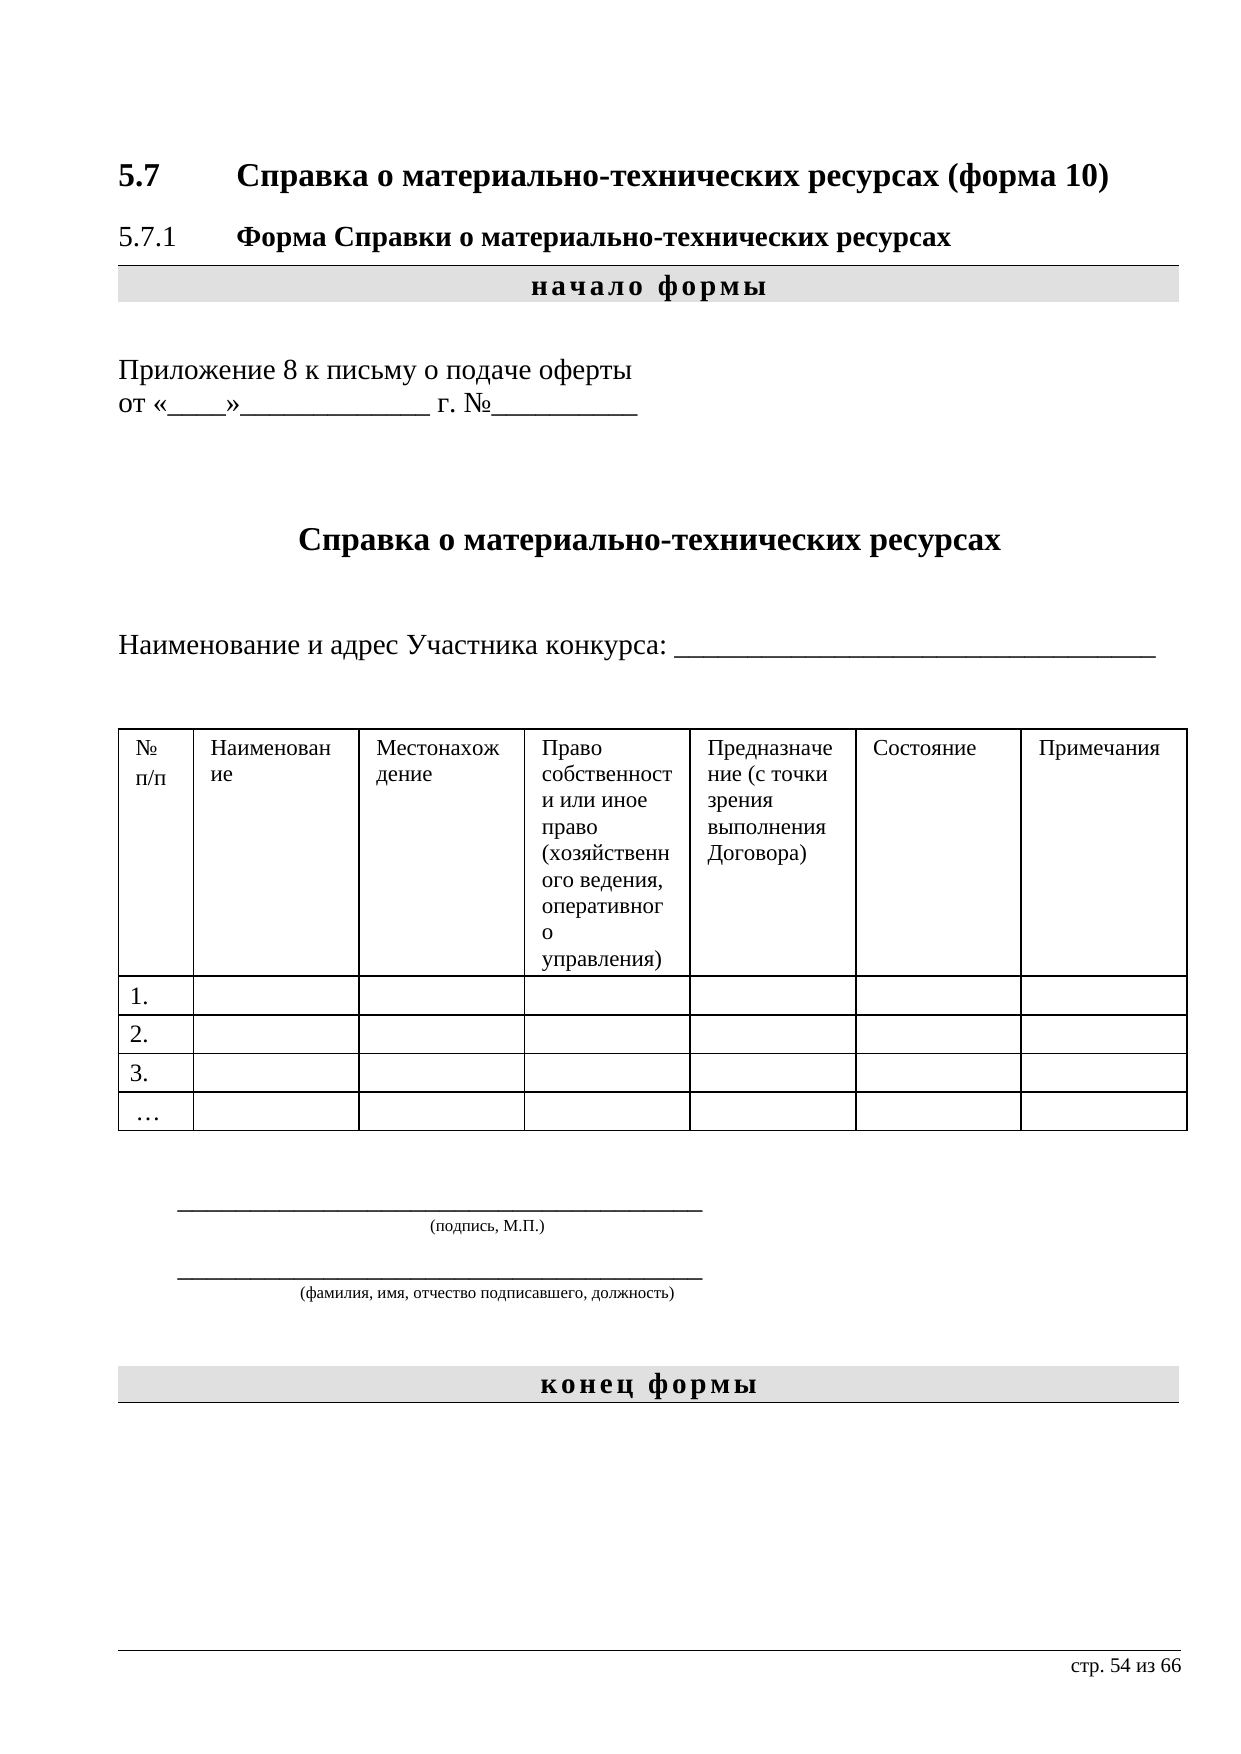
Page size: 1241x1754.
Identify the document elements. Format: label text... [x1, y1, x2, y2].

table_cell [194, 977, 358, 1014]
table_cell [857, 977, 1020, 1014]
table_cell [857, 1093, 1020, 1130]
table_cell [360, 977, 524, 1014]
table_header Примечания [1022, 730, 1186, 975]
table_cell [525, 1093, 689, 1130]
table_cell [857, 1054, 1020, 1091]
text конец формы [118, 1366, 1179, 1402]
table_cell … [119, 1093, 193, 1130]
table_cell [194, 1093, 358, 1130]
table_cell [194, 1016, 358, 1052]
table_cell [525, 977, 689, 1014]
text Приложение 8 к письму о подаче оферты от «____»_____________ г. №__________ [118, 352, 1181, 419]
table_cell [1022, 1016, 1186, 1052]
table_cell [360, 1016, 524, 1052]
table_cell [119, 1054, 193, 1091]
table_cell [360, 1054, 524, 1091]
table_cell [525, 1054, 689, 1091]
table_cell [691, 977, 855, 1014]
table_cell [119, 1016, 193, 1052]
table_cell [119, 977, 193, 1014]
subtitle Справка о материально-технических ресурсах (форма 10) [118, 156, 1181, 194]
text Форма Справки о материально-технических ресурсах [118, 219, 1181, 252]
table_cell [1022, 1093, 1186, 1130]
table_cell [194, 1054, 358, 1091]
text Наименование и адрес Участника конкурса: _________________________________ [118, 627, 1181, 661]
text ____________________________________ [118, 1182, 1181, 1215]
table_cell [857, 1016, 1020, 1052]
table_cell [691, 1054, 855, 1091]
text начало формы [118, 266, 1179, 302]
text (фамилия, имя, отчество подписавшего, должность) [118, 1282, 797, 1316]
table_cell [691, 1016, 855, 1052]
table_header № п/п [119, 730, 193, 975]
table_header Предназначение (с точки зрения выполнения Договора) [691, 730, 855, 975]
table_cell [1022, 1054, 1186, 1091]
table_header Состояние [857, 730, 1020, 975]
table_cell [1022, 977, 1186, 1014]
text ____________________________________ [118, 1249, 1181, 1282]
table_header Наименование [194, 730, 358, 975]
table_cell [525, 1016, 689, 1052]
table_cell [691, 1093, 855, 1130]
table_header Право собственности или иное право (хозяйственного ведения, оперативного управления) [525, 730, 689, 975]
text Справка о материально-технических ресурсах [118, 520, 1181, 558]
table_cell [360, 1093, 524, 1130]
table_header Местонахождение [360, 730, 524, 975]
text (подпись, М.П.) [118, 1215, 797, 1249]
